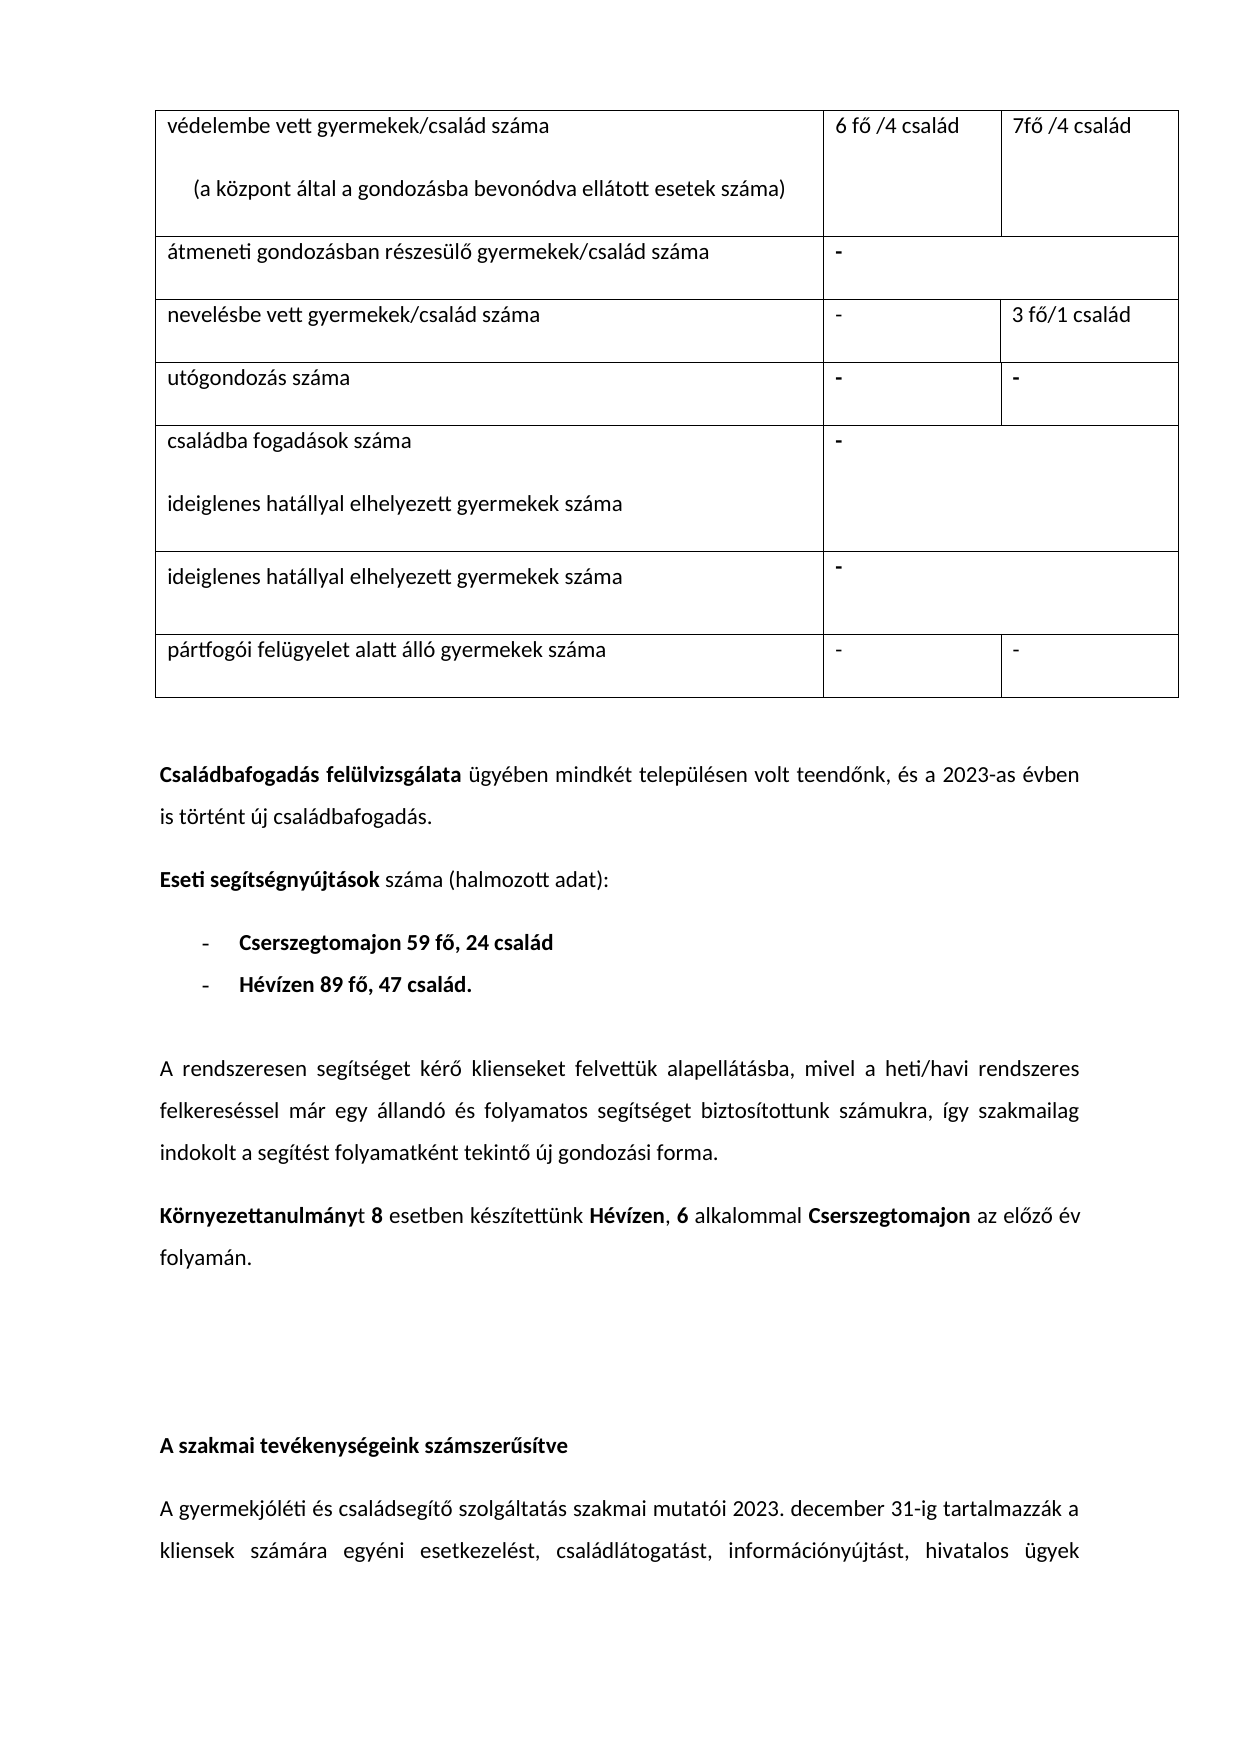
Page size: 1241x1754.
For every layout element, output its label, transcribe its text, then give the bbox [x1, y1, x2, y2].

table_cell átmeneti gondozásban részesülő gyermekek/család száma [156, 237, 823, 299]
text Környezettanulmányt 8 esetben készítettünk Hévízen, 6 alkalommal Cserszegtomajon az előző év folyamán. [159, 1201, 1081, 1271]
text A szakmai tevékenységeink számszerűsítve [159, 1431, 1081, 1459]
table_cell - [824, 237, 1178, 299]
table_cell nevelésbe vett gyermekek/család száma [156, 300, 823, 362]
table_cell családba fogadások száma ideiglenes hatállyal elhelyezett gyermekek száma [156, 426, 823, 551]
table_cell 7fő /4 család [1002, 111, 1178, 236]
text A rendszeresen segítséget kérő klienseket felvettük alapellátásba, mivel a heti/havi rendszeres felkereséssel már egy állandó és folyamatos segítséget biztosítottunk számukra, így szakmailag indokolt a segítést folyamatként tekintő új gondozási forma. [159, 1054, 1081, 1166]
table_cell - [1002, 635, 1178, 697]
table_cell 3 fő/1 család [1001, 300, 1178, 362]
table_cell - [824, 635, 1001, 697]
table_cell - [824, 426, 1178, 551]
list Hévízen 89 fő, 47 család. [202, 970, 1081, 998]
table_cell védelembe vett gyermekek/család száma (a központ által a gondozásba bevonódva ellátott esetek száma) [156, 111, 823, 236]
list Cserszegtomajon 59 fő, 24 család [202, 928, 1081, 956]
table_cell 6 fő /4 család [824, 111, 1001, 236]
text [159, 1494, 1081, 1564]
table_cell - [824, 300, 1000, 362]
table_cell pártfogói felügyelet alatt álló gyermekek száma [156, 635, 823, 697]
table_cell - [1002, 363, 1178, 425]
text Eseti segítségnyújtások száma (halmozott adat): [159, 865, 1081, 893]
table_cell utógondozás száma [156, 363, 823, 425]
table_cell ideiglenes hatállyal elhelyezett gyermekek száma [156, 552, 823, 634]
table_cell - [824, 552, 1178, 634]
text Családbafogadás felülvizsgálata ügyében mindkét településen volt teendőnk, és a 2023-as évben is történt új családbafogadás. [159, 761, 1081, 831]
table_cell - [824, 363, 1001, 425]
